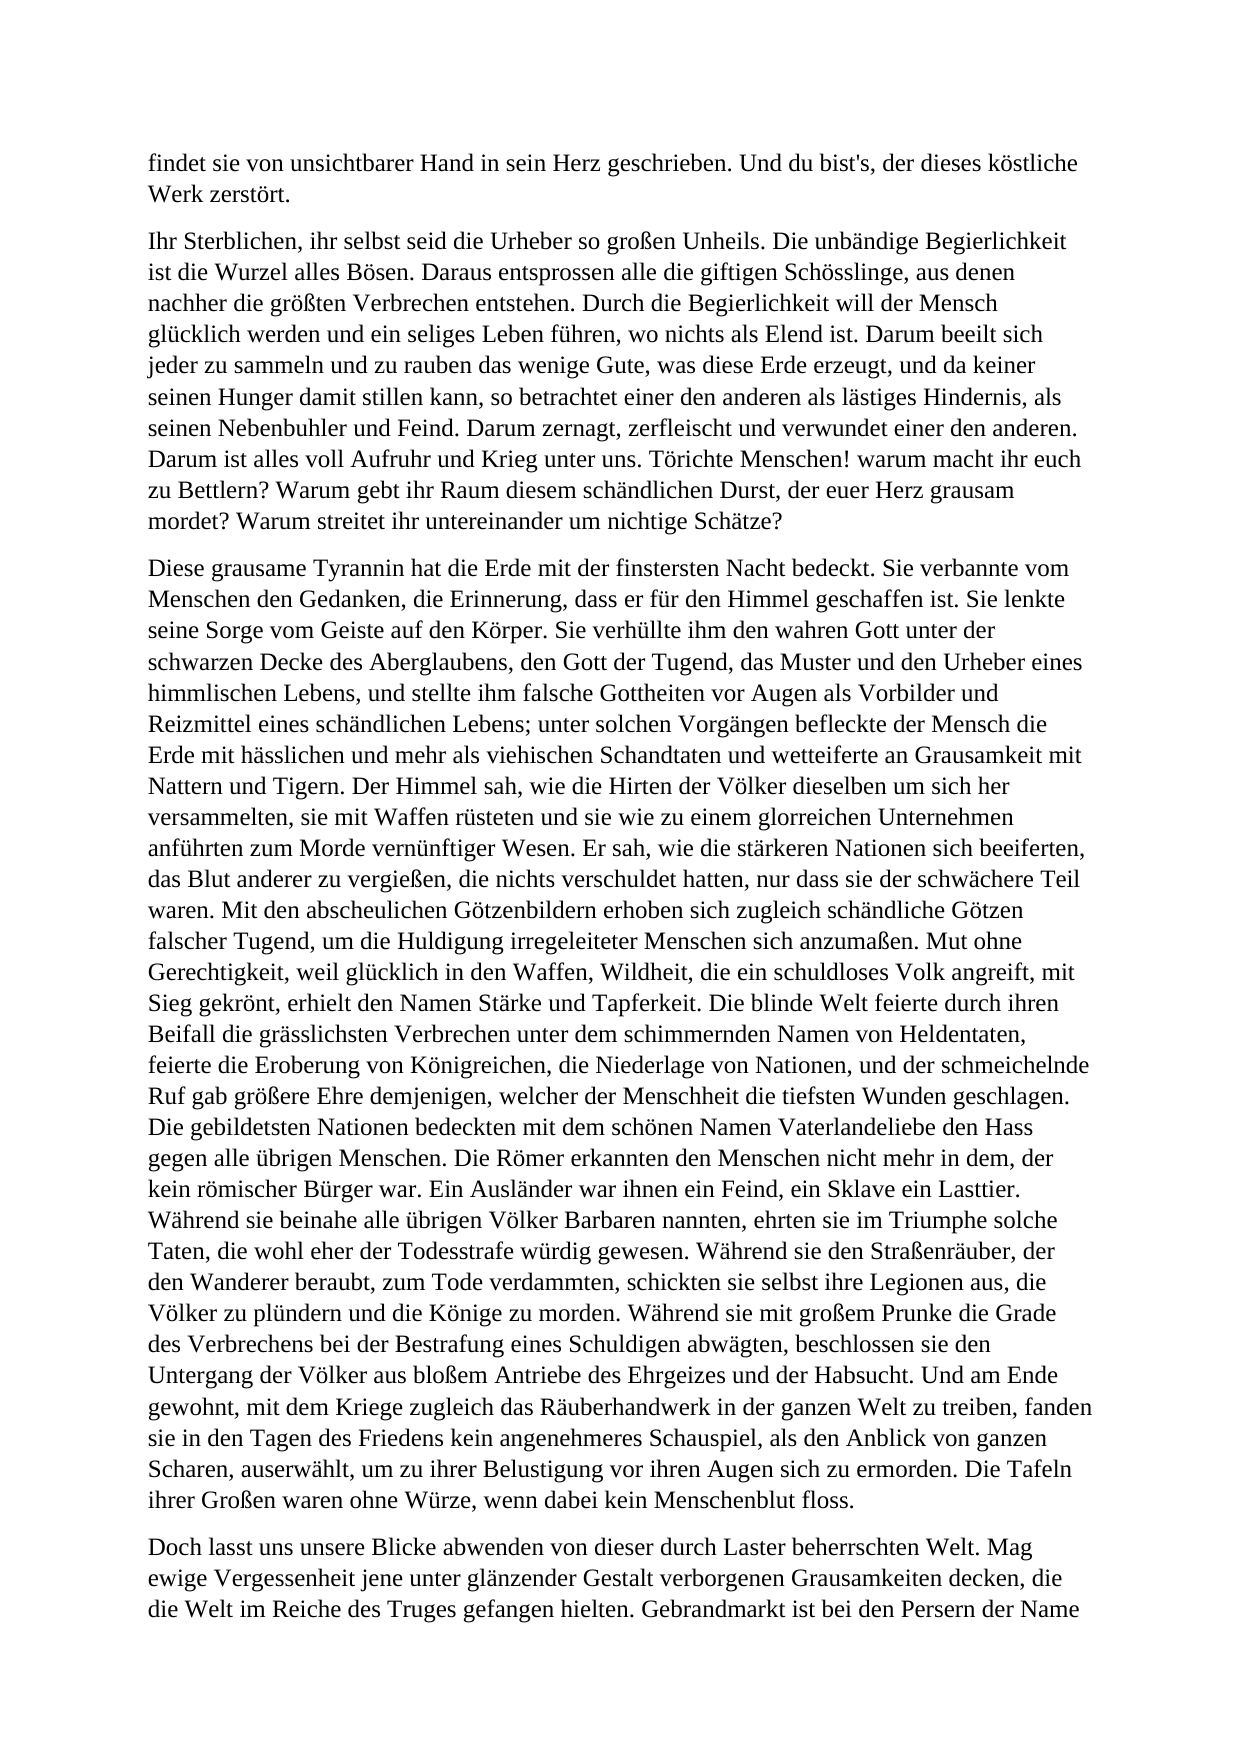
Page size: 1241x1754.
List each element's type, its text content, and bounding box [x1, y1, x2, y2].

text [148, 1532, 1093, 1623]
text Ihr Sterblichen, ihr selbst seid die Urheber so großen Unheils. Die unbändige Begierlichkeit ist die Wurzel alles Bösen. Daraus entsprossen alle die giftigen Schösslinge, aus denen nachher die größten Verbrechen entstehen. Durch die Begierlichkeit will der Mensch glücklich werden und ein seliges Leben führen, wo nichts als Elend ist. Darum beeilt sich jeder zu sammeln und zu rauben das wenige Gute, was diese Erde erzeugt, und da keiner seinen Hunger damit stillen kann, so betrachtet einer den anderen als lästiges Hindernis, als seinen Nebenbuhler und Feind. Darum zernagt, zerfleischt und verwundet einer den anderen. Darum ist alles voll Aufruhr und Krieg unter uns. Törichte Menschen! warum macht ihr euch zu Bettlern? Warum gebt ihr Raum diesem schändlichen Durst, der euer Herz grausam mordet? Warum streitet ihr untereinander um nichtige Schätze? [148, 226, 1093, 534]
text Diese grausame Tyrannin hat die Erde mit der finstersten Nacht bedeckt. Sie verbannte vom Menschen den Gedanken, die Erinnerung, dass er für den Himmel geschaffen ist. Sie lenkte seine Sorge vom Geiste auf den Körper. Sie verhüllte ihm den wahren Gott unter der schwarzen Decke des Aberglaubens, den Gott der Tugend, das Muster und den Urheber eines himmlischen Lebens, und stellte ihm falsche Gottheiten vor Augen als Vorbilder und Reizmittel eines schändlichen Lebens; unter solchen Vorgängen befleckte der Mensch die Erde mit hässlichen und mehr als viehischen Schandtaten und wetteiferte an Grausamkeit mit Nattern und Tigern. Der Himmel sah, wie die Hirten der Völker dieselben um sich her versammelten, sie mit Waffen rüsteten und sie wie zu einem glorreichen Unternehmen anführten zum Morde vernünftiger Wesen. Er sah, wie die stärkeren Nationen sich beeiferten, das Blut anderer zu vergießen, die nichts verschuldet hatten, nur dass sie der schwächere Teil waren. Mit den abscheulichen Götzenbildern erhoben sich zugleich schändliche Götzen falscher Tugend, um die Huldigung irregeleiteter Menschen sich anzumaßen. Mut ohne Gerechtigkeit, weil glücklich in den Waffen, Wildheit, die ein schuldloses Volk angreift, mit Sieg gekrönt, erhielt den Namen Stärke und Tapferkeit. Die blinde Welt feierte durch ihren Beifall die grässlichsten Verbrechen unter dem schimmernden Namen von Heldentaten, feierte die Eroberung von Königreichen, die Niederlage von Nationen, und der schmeichelnde Ruf gab größere Ehre demjenigen, welcher der Menschheit die tiefsten Wunden geschlagen. Die gebildetsten Nationen bedeckten mit dem schönen Namen Vaterlandeliebe den Hass gegen alle übrigen Menschen. Die Römer erkannten den Menschen nicht mehr in dem, der kein römischer Bürger war. Ein Ausländer war ihnen ein Feind, ein Sklave ein Lasttier. Während sie beinahe alle übrigen Völker Barbaren nannten, ehrten sie im Triumphe solche Taten, die wohl eher der Todesstrafe würdig gewesen. Während sie den Straßenräuber, der den Wanderer beraubt, zum Tode verdammten, schickten sie selbst ihre Legionen aus, die Völker zu plündern und die Könige zu morden. Während sie mit großem Prunke die Grade des Verbrechens bei der Bestrafung eines Schuldigen abwägten, beschlossen sie den Untergang der Völker aus bloßem Antriebe des Ehrgeizes und der Habsucht. Und am Ende gewohnt, mit dem Kriege zugleich das Räuberhandwerk in der ganzen Welt zu treiben, fanden sie in den Tagen des Friedens kein angenehmeres Schauspiel, als den Anblick von ganzen Scharen, auserwählt, um zu ihrer Belustigung vor ihren Augen sich zu ermorden. Die Tafeln ihrer Großen waren ohne Würze, wenn dabei kein Menschenblut floss. [148, 553, 1093, 1513]
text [148, 148, 1093, 207]
